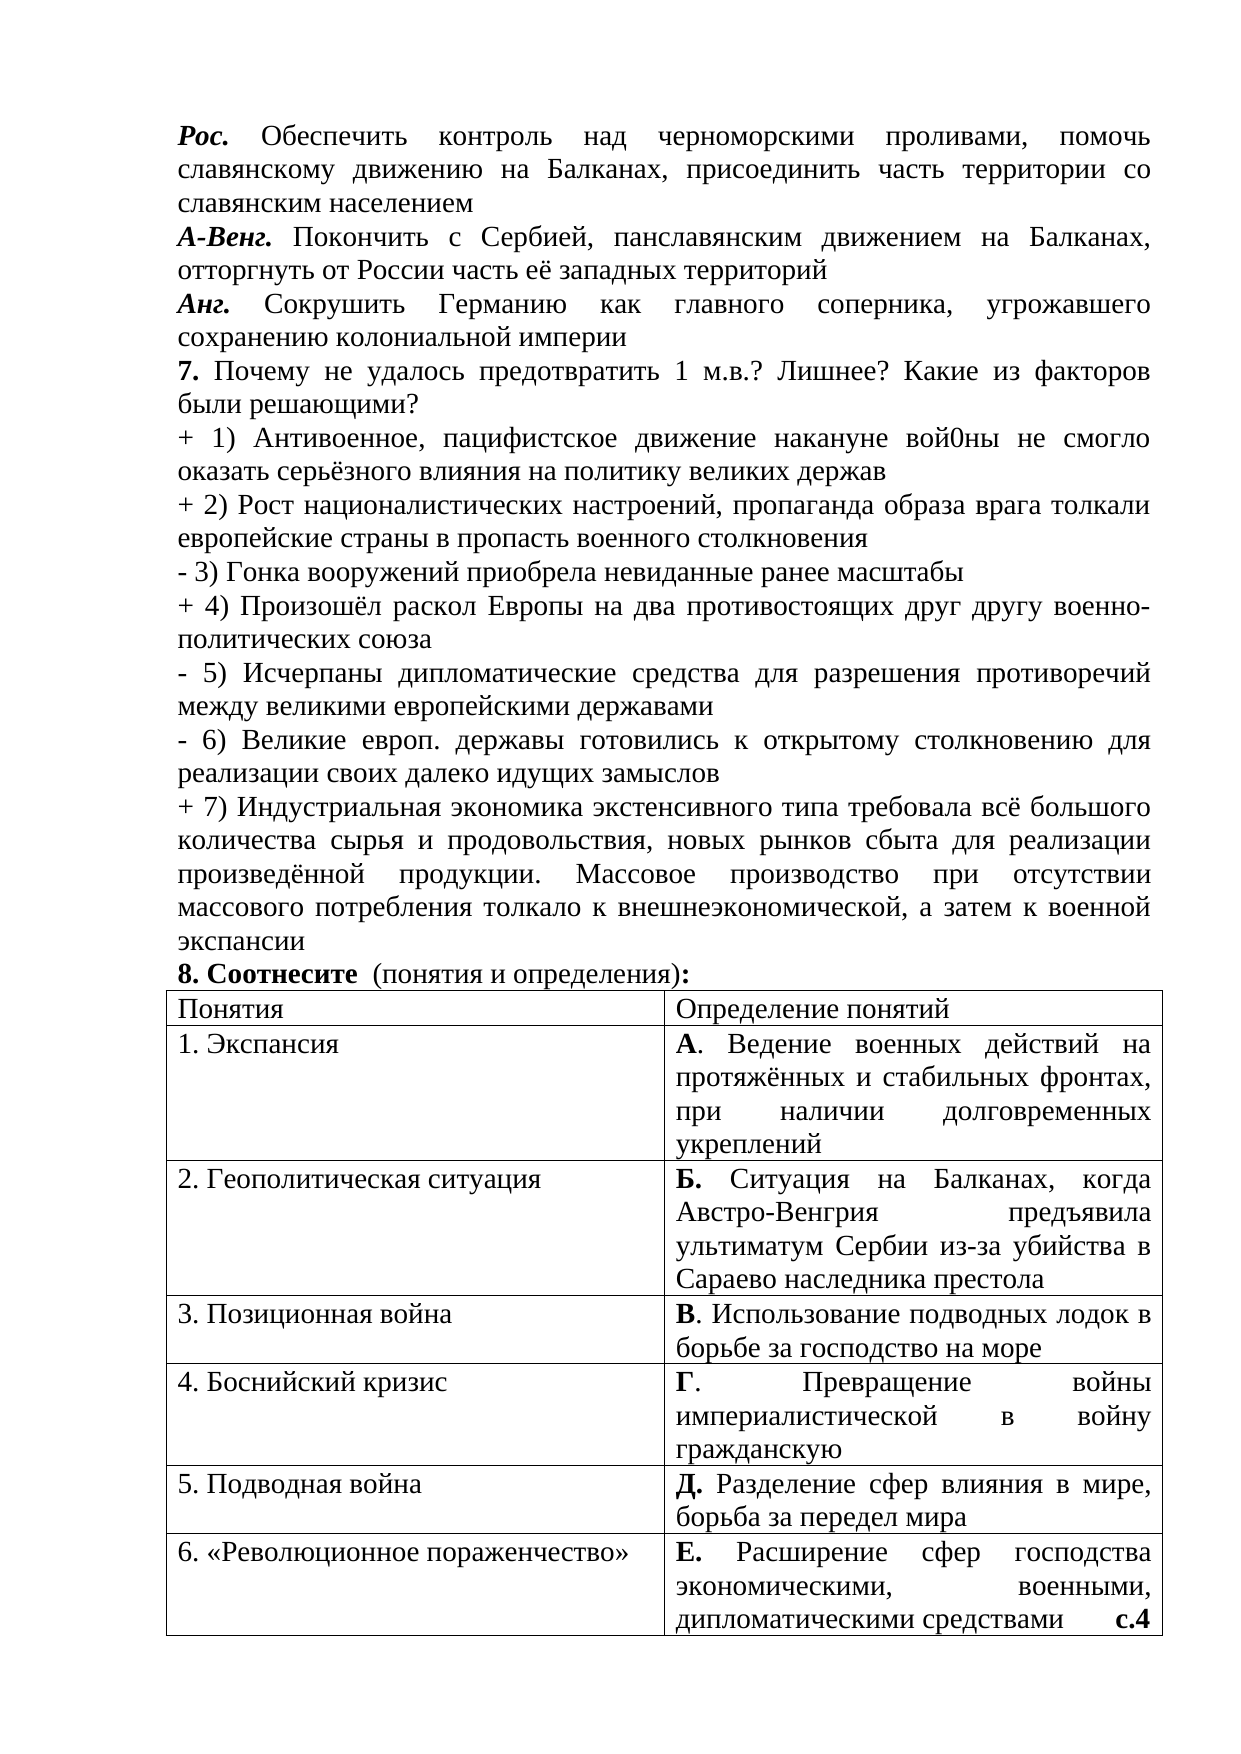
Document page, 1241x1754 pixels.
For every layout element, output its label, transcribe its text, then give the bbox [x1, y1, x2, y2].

text 8. Соотнесите (понятия и определения): [177, 957, 1152, 990]
text Анг. Сокрушить Германию как главного соперника, угрожавшего сохранению колониальной империи [177, 286, 1152, 353]
table_cell А. Ведение военных действий на протяжённых и стабильных фронтах, при наличии долговременных укреплений [665, 1026, 1162, 1160]
table_cell Г. Превращение войны империалистической в войну гражданскую [665, 1364, 1162, 1465]
text - 6) Великие европ. державы готовились к открытому столкновению для реализации своих далеко идущих замыслов [177, 722, 1152, 789]
table_cell 1. Экспансия [167, 1026, 664, 1160]
text + 7) Индустриальная экономика экстенсивного типа требовала всё большого количества сырья и продовольствия, новых рынков сбыта для реализации произведённой продукции. Массовое производство при отсутствии массового потребления толкало к внешнеэкономической, а затем к военной экспансии [177, 789, 1152, 957]
table_cell 6. «Революционное пораженчество» [167, 1534, 664, 1635]
text + 2) Рост националистических настроений, пропаганда образа врага толкали европейские страны в пропасть военного столкновения [177, 487, 1152, 554]
table_cell 3. Позиционная война [167, 1296, 664, 1363]
text Рос. Обеспечить контроль над черноморскими проливами, помочь славянскому движению на Балканах, присоединить часть территории со славянским населением [177, 118, 1152, 219]
table_cell Д. Разделение сфер влияния в мире, борьба за передел мира [665, 1466, 1162, 1533]
text - 5) Исчерпаны дипломатические средства для разрешения противоречий между великими европейскими державами [177, 655, 1152, 722]
text + 4) Произошёл раскол Европы на два противостоящих друг другу военно-политических союза [177, 588, 1152, 655]
table_cell Б. Ситуация на Балканах, когда Австро-Венгрия предъявила ультиматум Сербии из-за убийства в Сараево наследника престола [665, 1161, 1162, 1295]
table_cell 4. Боснийский кризис [167, 1364, 664, 1465]
text + 1) Антивоенное, пацифистское движение накануне вой0ны не смогло оказать серьёзного влияния на политику великих держав [177, 420, 1152, 487]
table_cell 2. Геополитическая ситуация [167, 1161, 664, 1295]
table_cell В. Использование подводных лодок в борьбе за господство на море [665, 1296, 1162, 1363]
table_cell 5. Подводная война [167, 1466, 664, 1533]
table_header Понятия [167, 991, 664, 1025]
table_cell Е. Расширение сфер господства экономическими, военными, дипломатическими средствами с.4 [665, 1534, 1162, 1635]
text А-Венг. Покончить с Сербией, панславянским движением на Балканах, отторгнуть от России часть её западных территорий [177, 219, 1152, 286]
table_header Определение понятий [665, 991, 1162, 1025]
text - 3) Гонка вооружений приобрела невиданные ранее масштабы [177, 554, 1152, 588]
text 7. Почему не удалось предотвратить 1 м.в.? Лишнее? Какие из факторов были решающими? [177, 353, 1152, 420]
